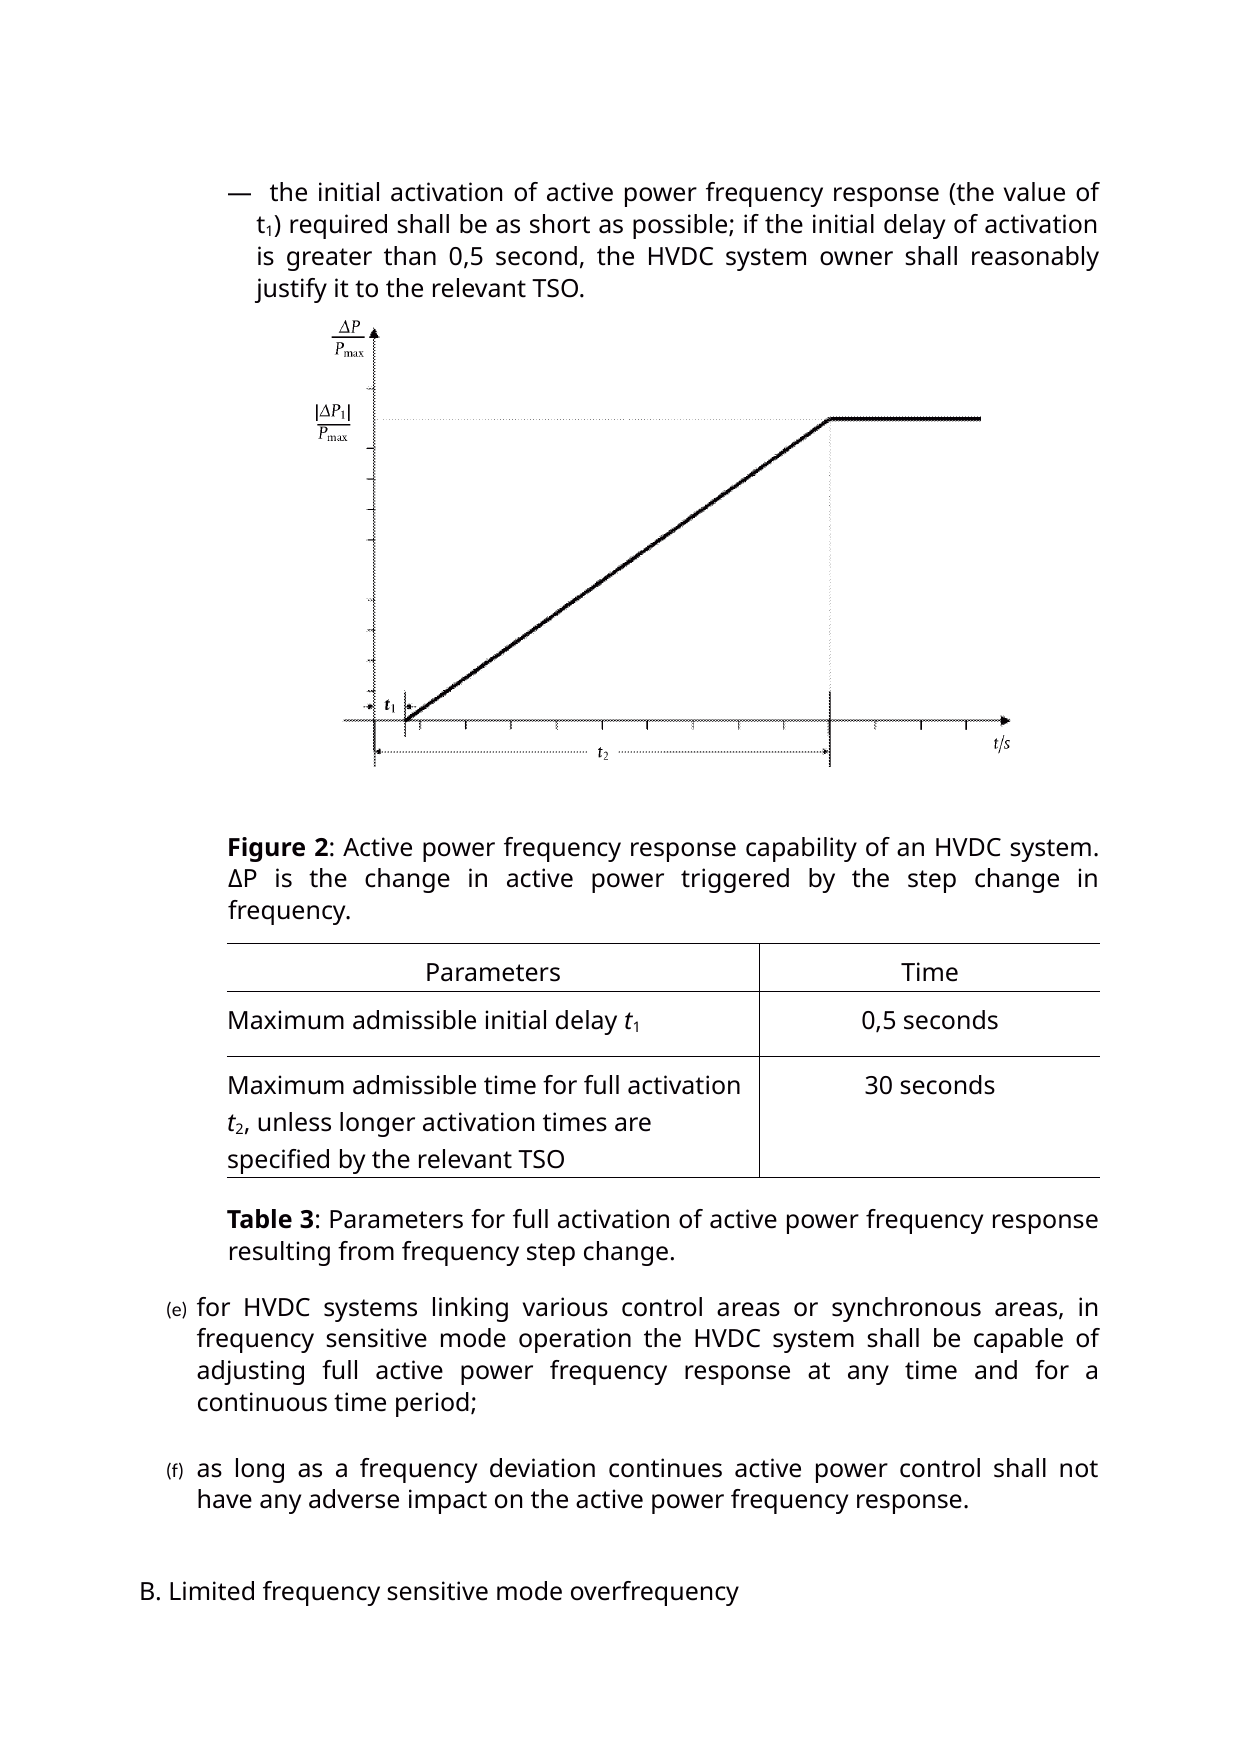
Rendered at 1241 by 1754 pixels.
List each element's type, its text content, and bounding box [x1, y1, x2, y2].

text — the initial activation of active power frequency response (the value of t1) required shall be as short as possible; if the initial delay of activation is greater than 0,5 second, the HVDC system owner shall reasonably justify it to the relevant TSO. [227, 176, 1100, 304]
table_cell 30 seconds [760, 1057, 1100, 1177]
table_header Time [760, 944, 1100, 991]
table_cell Maximum admissible initial delay t1 [227, 992, 759, 1056]
text Figure 2: Active power frequency response capability of an HVDC system. ΔΡ is the change in active power triggered by the step change in frequency. [227, 831, 1100, 927]
list as long as a frequency deviation continues active power control shall not have any adverse impact on the active power frequency response. [166, 1452, 1100, 1516]
table_cell Maximum admissible time for full activation t2, unless longer activation times are specified by the relevant TSO [227, 1057, 759, 1177]
picture [316, 320, 1011, 767]
list for HVDC systems linking various control areas or synchronous areas, in frequency sensitive mode operation the HVDC system shall be capable of adjusting full active power frequency response at any time and for a continuous time period; [166, 1291, 1100, 1419]
table_header Parameters [227, 944, 759, 991]
text B. Limited frequency sensitive mode overfrequency [139, 1575, 1100, 1607]
table_cell 0,5 seconds [760, 992, 1100, 1056]
text Table 3: Parameters for full activation of active power frequency response resulting from frequency step change. [227, 1203, 1100, 1267]
